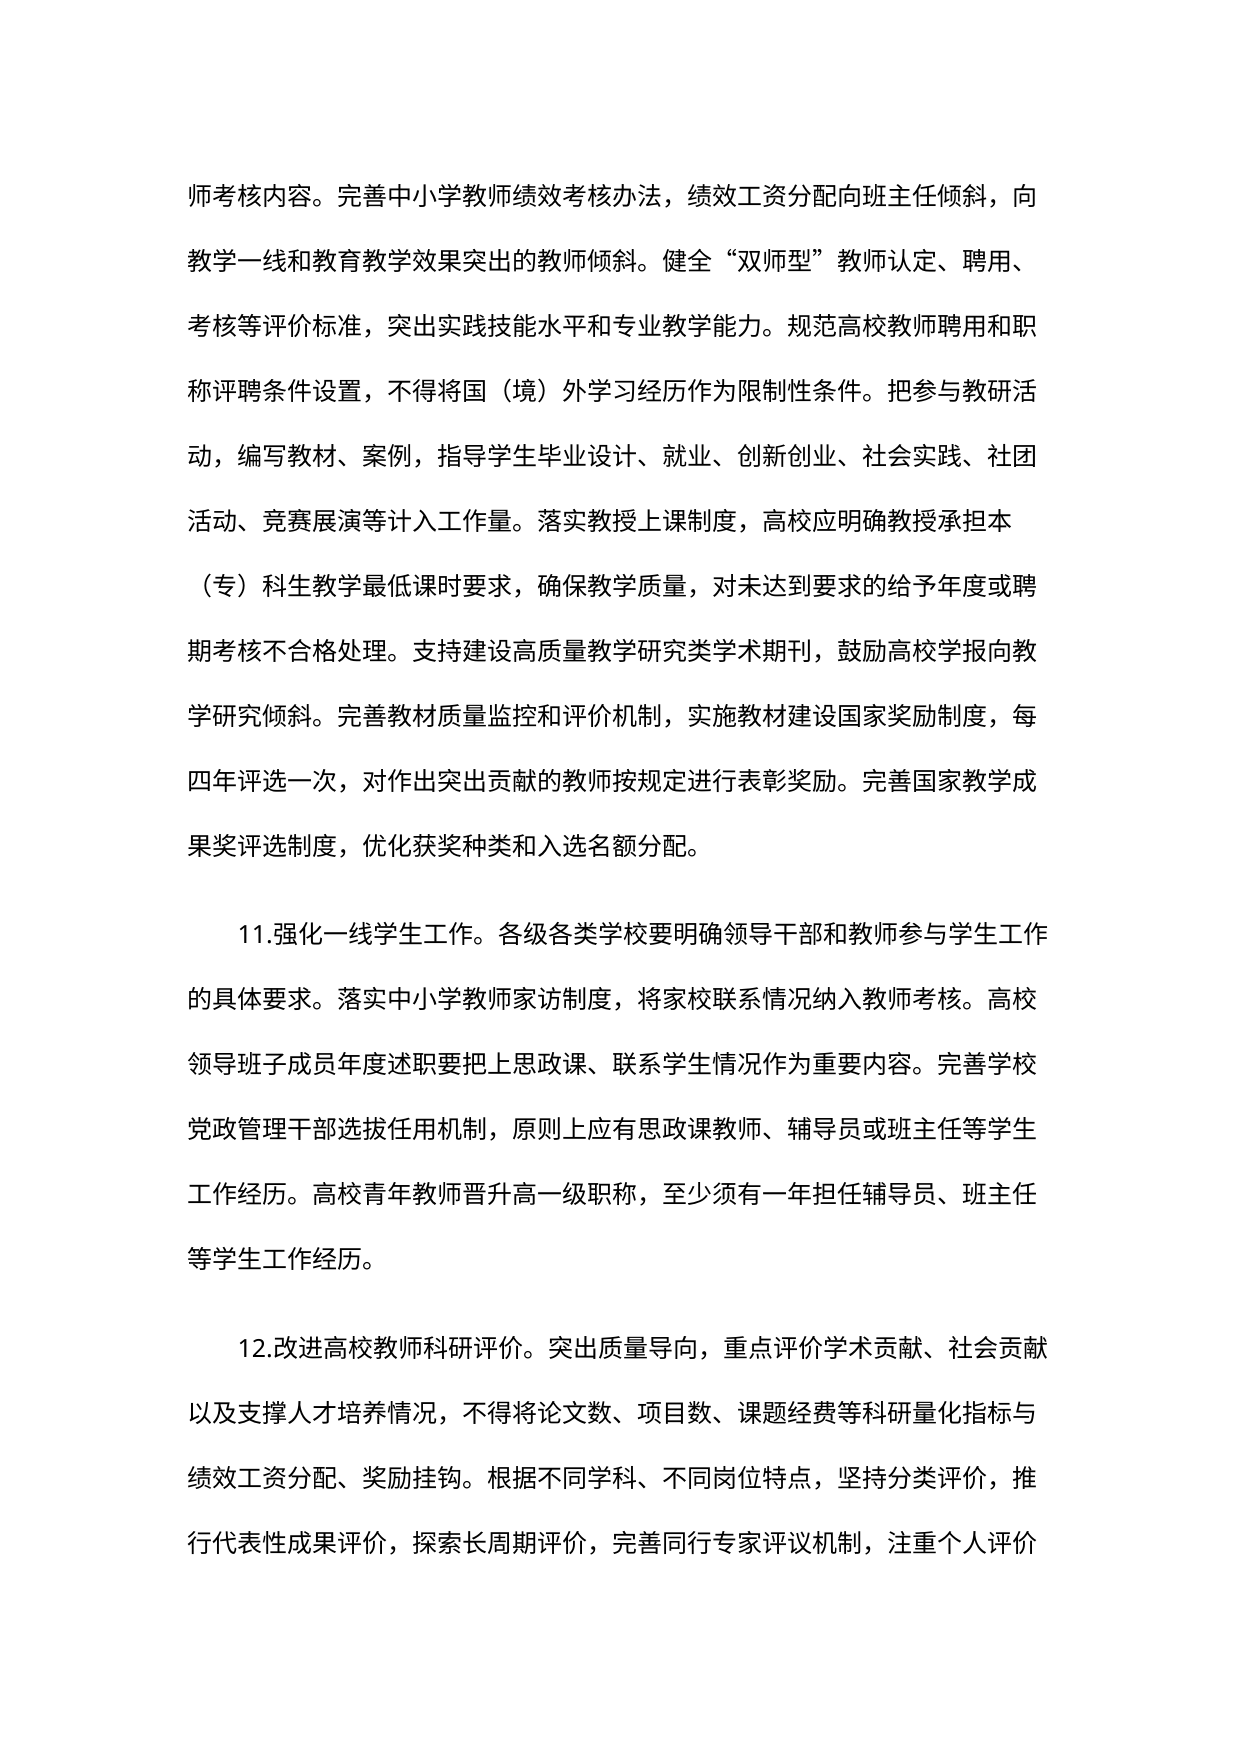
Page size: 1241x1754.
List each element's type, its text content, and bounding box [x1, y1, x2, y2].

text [187, 162, 1053, 877]
text 11.强化一线学生工作。各级各类学校要明确领导干部和教师参与学生工作的具体要求。落实中小学教师家访制度，将家校联系情况纳入教师考核。高校领导班子成员年度述职要把上思政课、联系学生情况作为重要内容。完善学校党政管理干部选拔任用机制，原则上应有思政课教师、辅导员或班主任等学生工作经历。高校青年教师晋升高一级职称，至少须有一年担任辅导员、班主任等学生工作经历。 [187, 900, 1053, 1290]
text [187, 1314, 1053, 1574]
